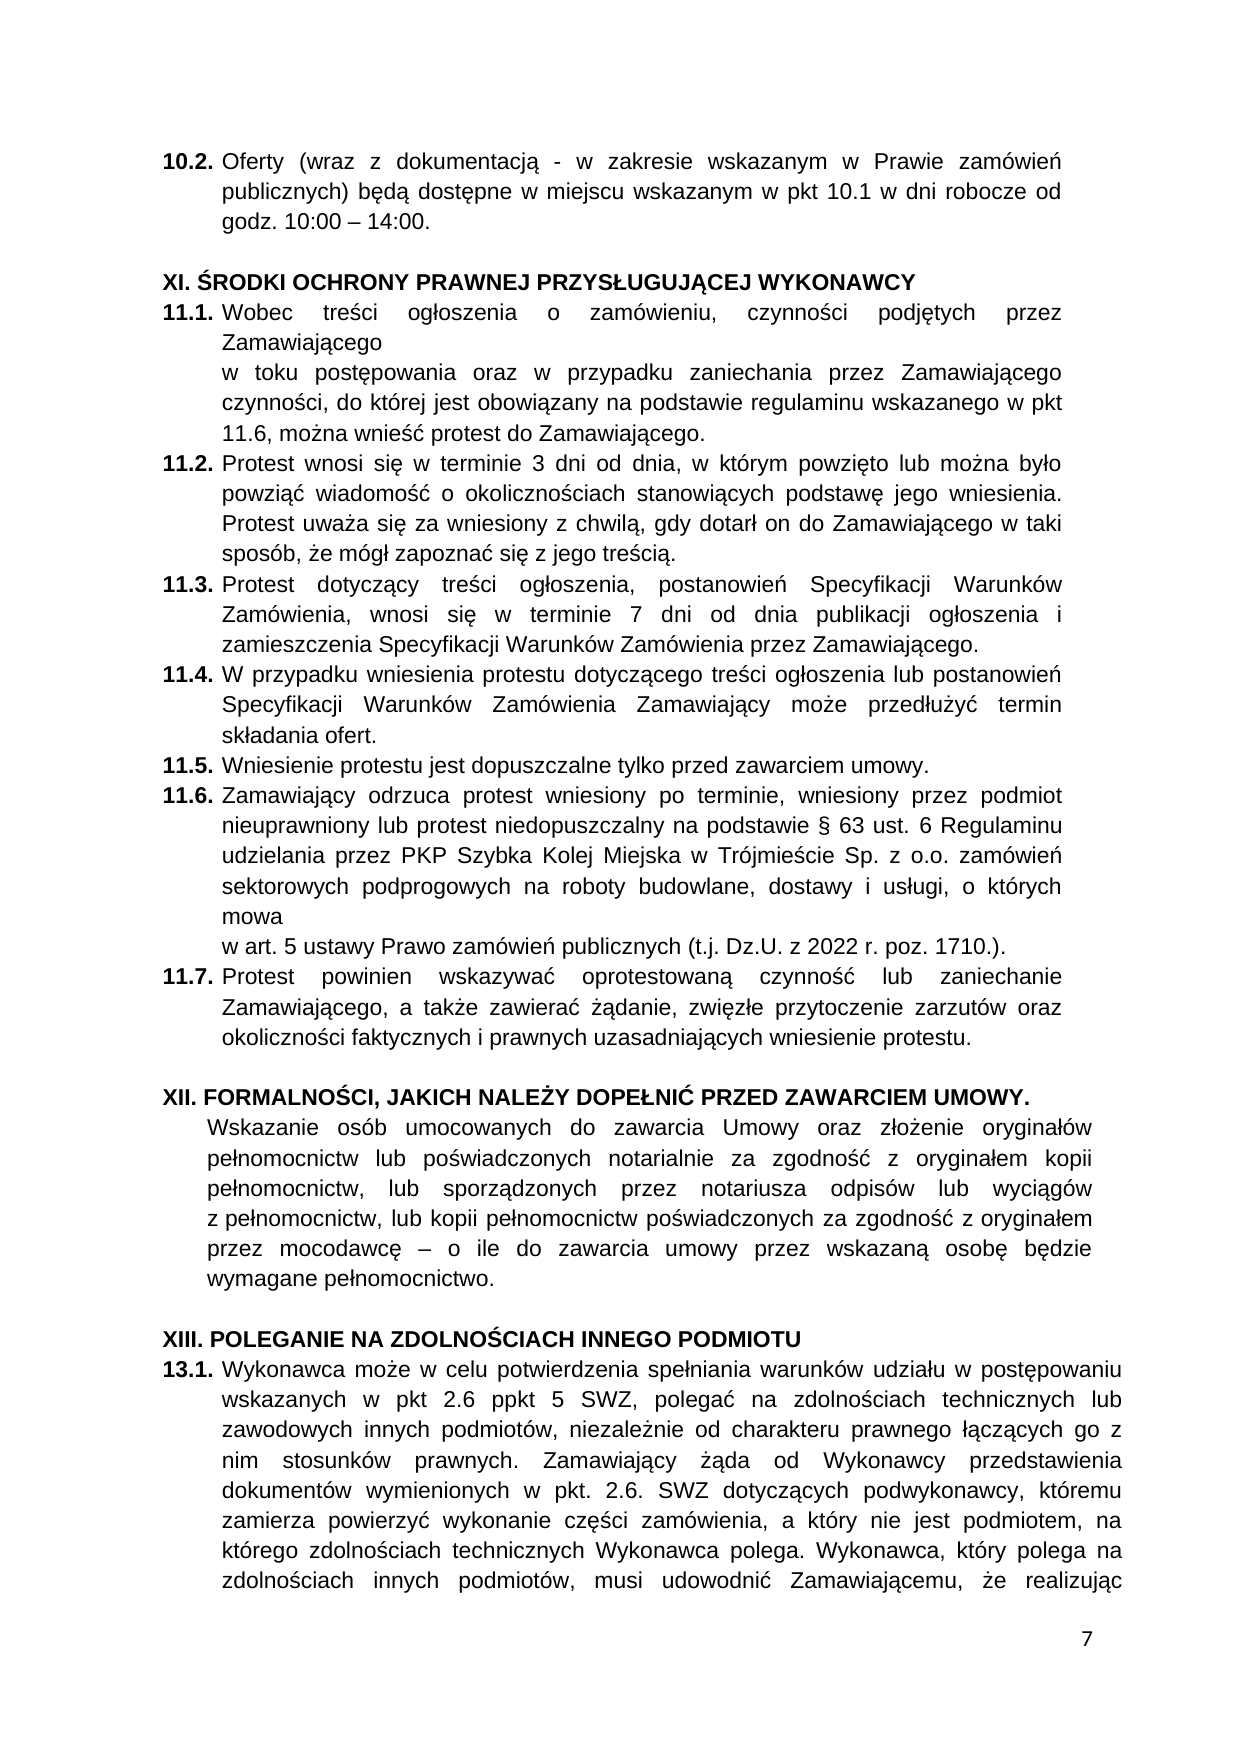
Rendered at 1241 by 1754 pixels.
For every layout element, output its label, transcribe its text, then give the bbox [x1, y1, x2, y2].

list Wobec treści ogłoszenia o zamówieniu, czynności podjętych przez Zamawiającego w toku postępowania oraz w przypadku zaniechania przez Zamawiającego czynności, do której jest obowiązany na podstawie regulaminu wskazanego w pkt 11.6, można wnieść protest do Zamawiającego. [162, 299, 1062, 446]
text XIII. POLEGANIE NA ZDOLNOŚCIACH INNEGO PODMIOTU [162, 1326, 1093, 1352]
list Protest dotyczący treści ogłoszenia, postanowień Specyfikacji Warunków Zamówienia, wnosi się w terminie 7 dni od dnia publikacji ogłoszenia i zamieszczenia Specyfikacji Warunków Zamówienia przez Zamawiającego. [162, 571, 1062, 657]
list Oferty (wraz z dokumentacją - w zakresie wskazanym w Prawie zamówień publicznych) będą dostępne w miejscu wskazanym w pkt 10.1 w dni robocze od godz. 10:00 – 14:00. [162, 148, 1062, 234]
list Protest powinien wskazywać oprotestowaną czynność lub zaniechanie Zamawiającego, a także zawierać żądanie, zwięzłe przytoczenie zarzutów oraz okoliczności faktycznych i prawnych uzasadniających wniesienie protestu. [162, 963, 1062, 1050]
list Zamawiający odrzuca protest wniesiony po terminie, wniesiony przez podmiot nieuprawniony lub protest niedopuszczalny na podstawie § 63 ust. 6 Regulaminu udzielania przez PKP Szybka Kolej Miejska w Trójmieście Sp. z o.o. zamówień sektorowych podprogowych na roboty budowlane, dostawy i usługi, o których mowa w art. 5 ustawy Prawo zamówień publicznych (t.j. Dz.U. z 2022 r. poz. 1710.). [162, 782, 1062, 959]
list Wniesienie protestu jest dopuszczalne tylko przed zawarciem umowy. [162, 752, 1062, 778]
list W przypadku wniesienia protestu dotyczącego treści ogłoszenia lub postanowień Specyfikacji Warunków Zamówienia Zamawiający może przedłużyć termin składania ofert. [162, 661, 1062, 748]
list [162, 1356, 1123, 1594]
text Wskazanie osób umocowanych do zawarcia Umowy oraz złożenie oryginałów pełnomocnictw lub poświadczonych notarialnie za zgodność z oryginałem kopii pełnomocnictw, lub sporządzonych przez notariusza odpisów lub wyciągów z pełnomocnictw, lub kopii pełnomocnictw poświadczonych za zgodność z oryginałem przez mocodawcę – o ile do zawarcia umowy przez wskazaną osobę będzie wymagane pełnomocnictwo. [207, 1114, 1093, 1292]
text XI. ŚRODKI OCHRONY PRAWNEJ PRZYSŁUGUJĄCEJ WYKONAWCY [162, 268, 1093, 295]
list Protest wnosi się w terminie 3 dni od dnia, w którym powzięto lub można było powziąć wiadomość o okolicznościach stanowiących podstawę jego wniesienia. Protest uważa się za wniesiony z chwilą, gdy dotarł on do Zamawiającego w taki sposób, że mógł zapoznać się z jego treścią. [162, 450, 1062, 567]
text XII. FORMALNOŚCI, JAKICH NALEŻY DOPEŁNIĆ PRZED ZAWARCIEM UMOWY. [162, 1084, 1093, 1110]
